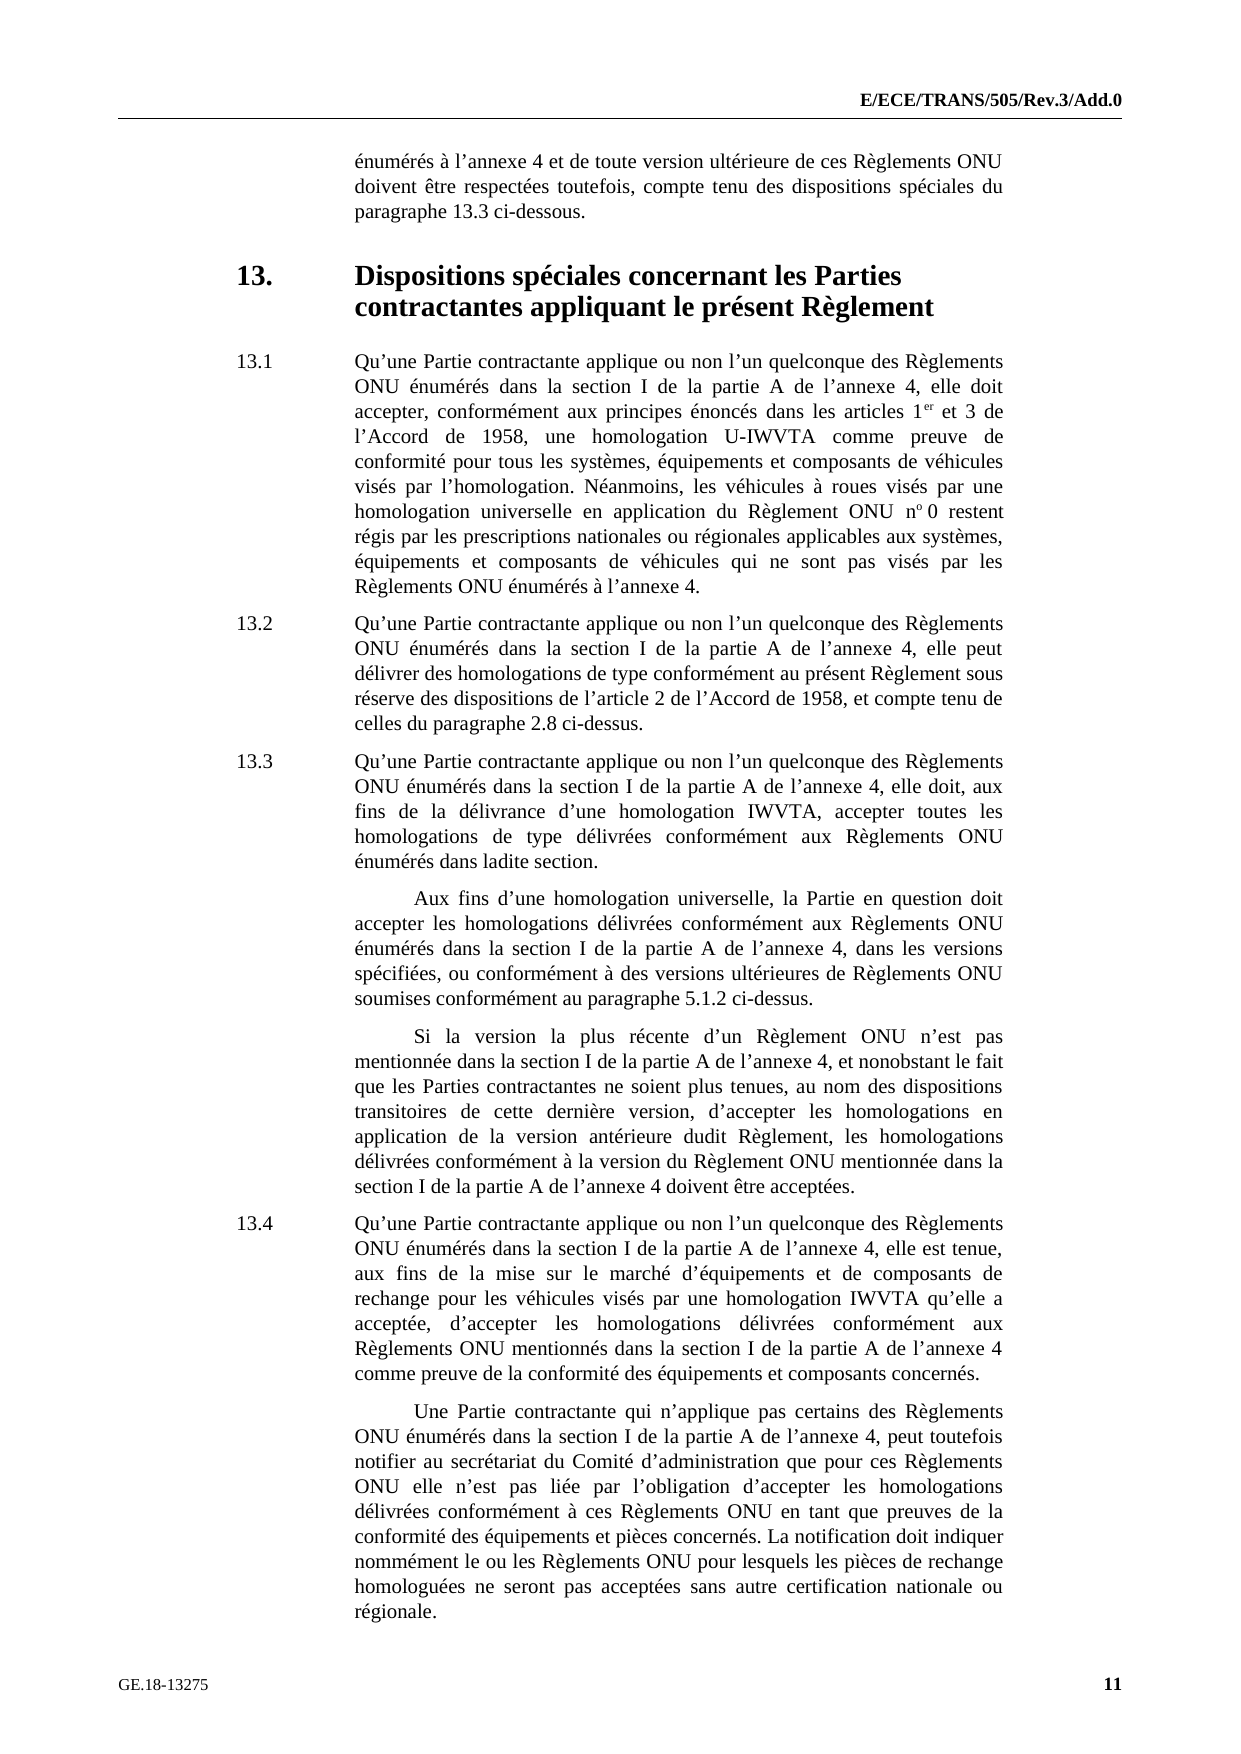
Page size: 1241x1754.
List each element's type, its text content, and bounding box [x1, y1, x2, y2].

text Une Partie contractante qui n’applique pas certains des Règlements ONU énumérés dans la section I de la partie A de l’annexe 4, peut toutefois notifier au secrétariat du Comité d’administration que pour ces Règlements ONU elle n’est pas liée par l’obligation d’accepter les homologations délivrées conformément à ces Règlements ONU en tant que preuves de la conformité des équipements et pièces concernés. La notification doit indiquer nommément le ou les Règlements ONU pour lesquels les pièces de rechange homologuées ne seront pas acceptées sans autre certification nationale ou régionale. [354, 1398, 1004, 1623]
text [236, 148, 1004, 223]
text 13. Dispositions spéciales concernant les Parties contractantes appliquant le présent Règlement [236, 260, 1004, 323]
text 13.3 Qu’une Partie contractante applique ou non l’un quelconque des Règlements ONU énumérés dans la section I de la partie A de l’annexe 4, elle doit, aux fins de la délivrance d’une homologation IWVTA, accepter toutes les homologations de type délivrées conformément aux Règlements ONU énumérés dans ladite section. [236, 748, 1004, 873]
text Si la version la plus récente d’un Règlement ONU n’est pas mentionnée dans la section I de la partie A de l’annexe 4, et nonobstant le fait que les Parties contractantes ne soient plus tenues, au nom des dispositions transitoires de cette dernière version, d’accepter les homologations en application de la version antérieure dudit Règlement, les homologations délivrées conformément à la version du Règlement ONU mentionnée dans la section I de la partie A de l’annexe 4 doivent être acceptées. [354, 1023, 1004, 1198]
text 13.4 Qu’une Partie contractante applique ou non l’un quelconque des Règlements ONU énumérés dans la section I de la partie A de l’annexe 4, elle est tenue, aux fins de la mise sur le marché d’équipements et de composants de rechange pour les véhicules visés par une homologation IWVTA qu’elle a acceptée, d’accepter les homologations délivrées conformément aux Règlements ONU mentionnés dans la section I de la partie A de l’annexe 4 comme preuve de la conformité des équipements et composants concernés. [236, 1210, 1004, 1385]
text Aux fins d’une homologation universelle, la Partie en question doit accepter les homologations délivrées conformément aux Règlements ONU énumérés dans la section I de la partie A de l’annexe 4, dans les versions spécifiées, ou conformément à des versions ultérieures de Règlements ONU soumises conformément au paragraphe 5.1.2 ci-dessus. [354, 885, 1004, 1010]
text 13.2 Qu’une Partie contractante applique ou non l’un quelconque des Règlements ONU énumérés dans la section I de la partie A de l’annexe 4, elle peut délivrer des homologations de type conformément au présent Règlement sous réserve des dispositions de l’article 2 de l’Accord de 1958, et compte tenu de celles du paragraphe 2.8 ci-dessus. [236, 610, 1004, 735]
text 13.1 Qu’une Partie contractante applique ou non l’un quelconque des Règlements ONU énumérés dans la section I de la partie A de l’annexe 4, elle doit accepter, conformément aux principes énoncés dans les articles 1er et 3 de l’Accord de 1958, une homologation U-IWVTA comme preuve de conformité pour tous les systèmes, équipements et composants de véhicules visés par l’homologation. Néanmoins, les véhicules à roues visés par une homologation universelle en application du Règlement ONU no 0 restent régis par les prescriptions nationales ou régionales applicables aux systèmes, équipements et composants de véhicules qui ne sont pas visés par les Règlements ONU énumérés à l’annexe 4. [236, 348, 1004, 598]
